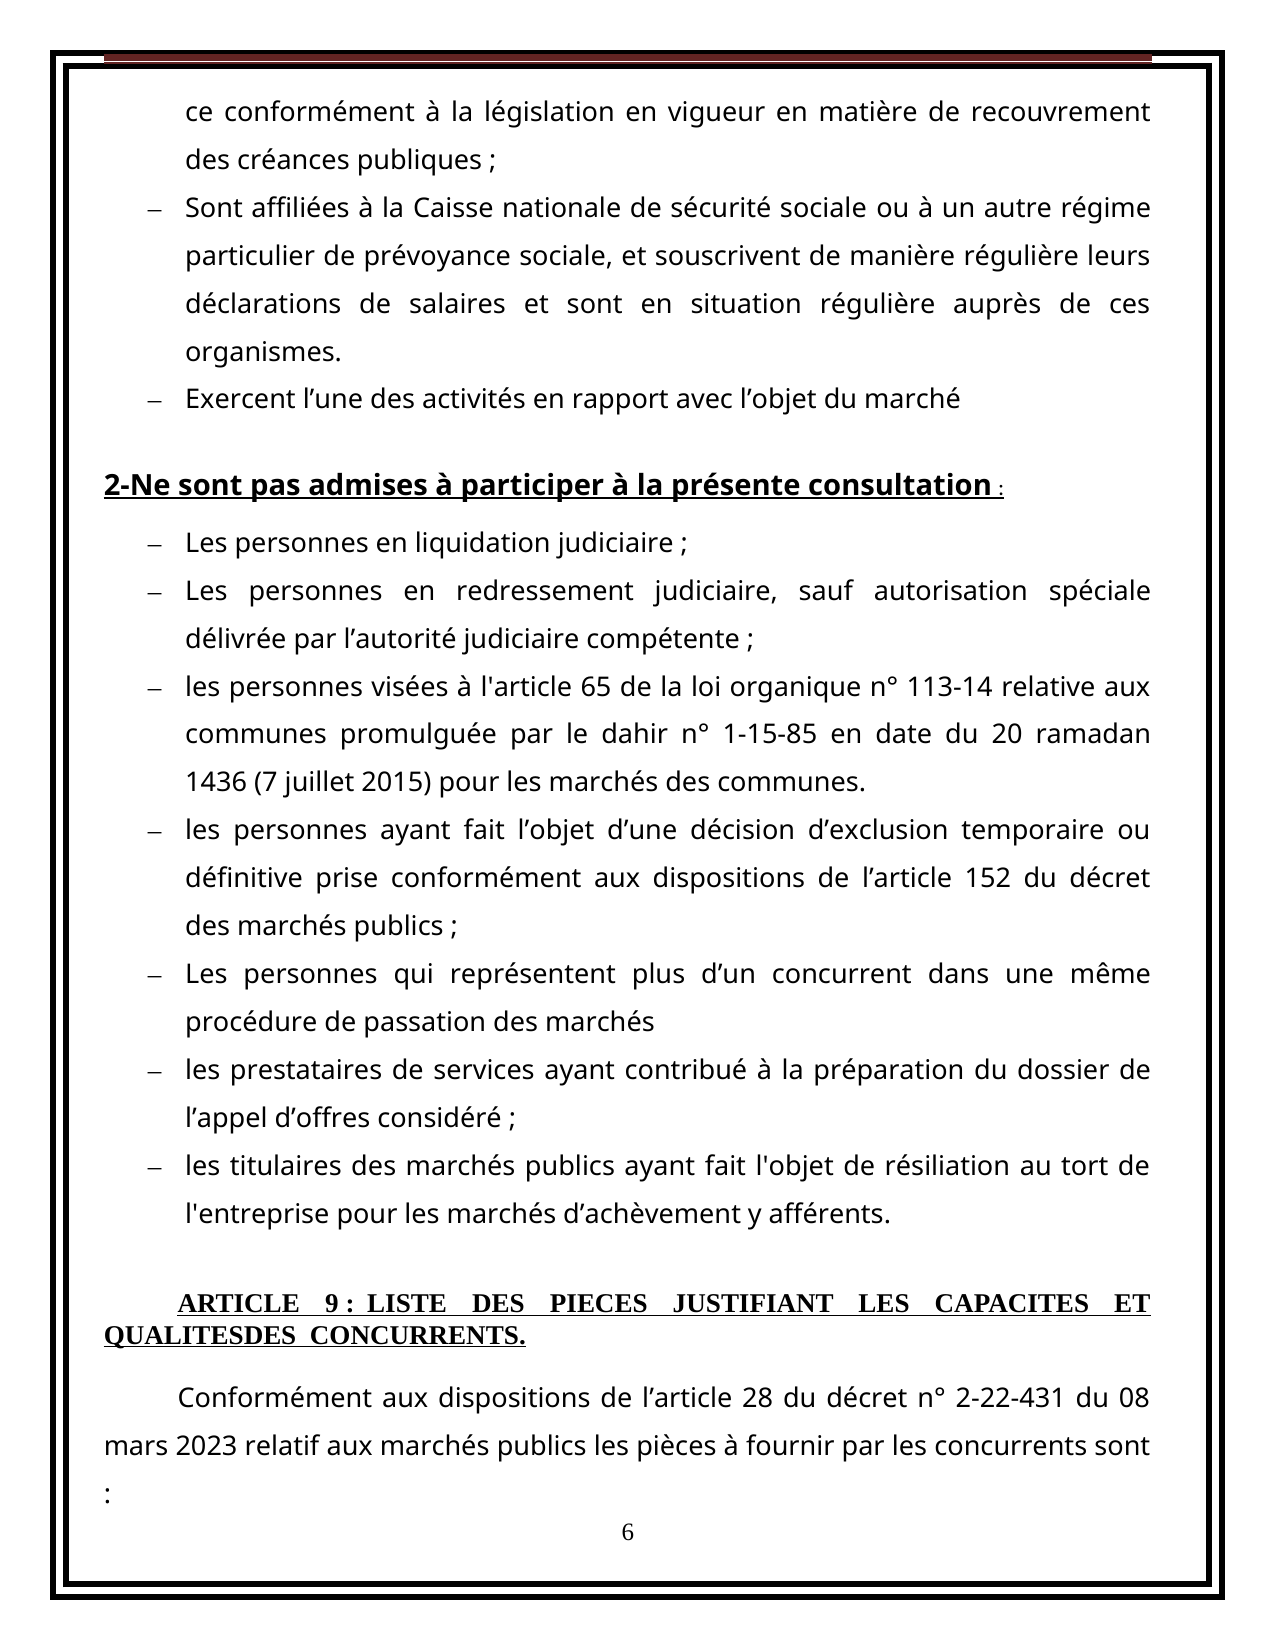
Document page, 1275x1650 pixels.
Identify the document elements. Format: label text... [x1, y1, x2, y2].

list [148, 92, 1152, 177]
list les titulaires des marchés publics ayant fait l'objet de résiliation au tort de l'entreprise pour les marchés d’achèvement y afférents. [148, 1146, 1152, 1231]
text ARTICLE 9 : LISTE DES PIECES JUSTIFIANT LES CAPACITES ET QUALITESDES CONCURRENTS. [103, 1288, 1152, 1350]
list Les personnes qui représentent plus d’un concurrent dans une même procédure de passation des marchés [148, 954, 1152, 1039]
list les personnes ayant fait l’objet d’une décision d’exclusion temporaire ou définitive prise conformément aux dispositions de l’article 152 du décret des marchés publics ; [148, 811, 1152, 943]
list les personnes visées à l'article 65 de la loi organique n° 113-14 relative aux communes promulguée par le dahir n° 1-15-85 en date du 20 ramadan 1436 (7 juillet 2015) pour les marchés des communes. [148, 667, 1152, 800]
list Les personnes en redressement judiciaire, sauf autorisation spéciale délivrée par l’autorité judiciaire compétente ; [148, 571, 1152, 656]
list Sont affiliées à la Caisse nationale de sécurité sociale ou à un autre régime particulier de prévoyance sociale, et souscrivent de manière régulière leurs déclarations de salaires et sont en situation régulière auprès de ces organismes. [148, 188, 1152, 369]
list les prestataires de services ayant contribué à la préparation du dossier de l’appel d’offres considéré ; [148, 1050, 1152, 1135]
list Exercent l’une des activités en rapport avec l’objet du marché [148, 380, 1152, 417]
text 2-Ne sont pas admises à participer à la présente consultation : [103, 464, 1152, 503]
text Conformément aux dispositions de l’article 28 du décret n° 2-22-431 du 08 mars 2023 relatif aux marchés publics les pièces à fournir par les concurrents sont : [103, 1379, 1152, 1511]
list Les personnes en liquidation judiciaire ; [148, 523, 1152, 560]
